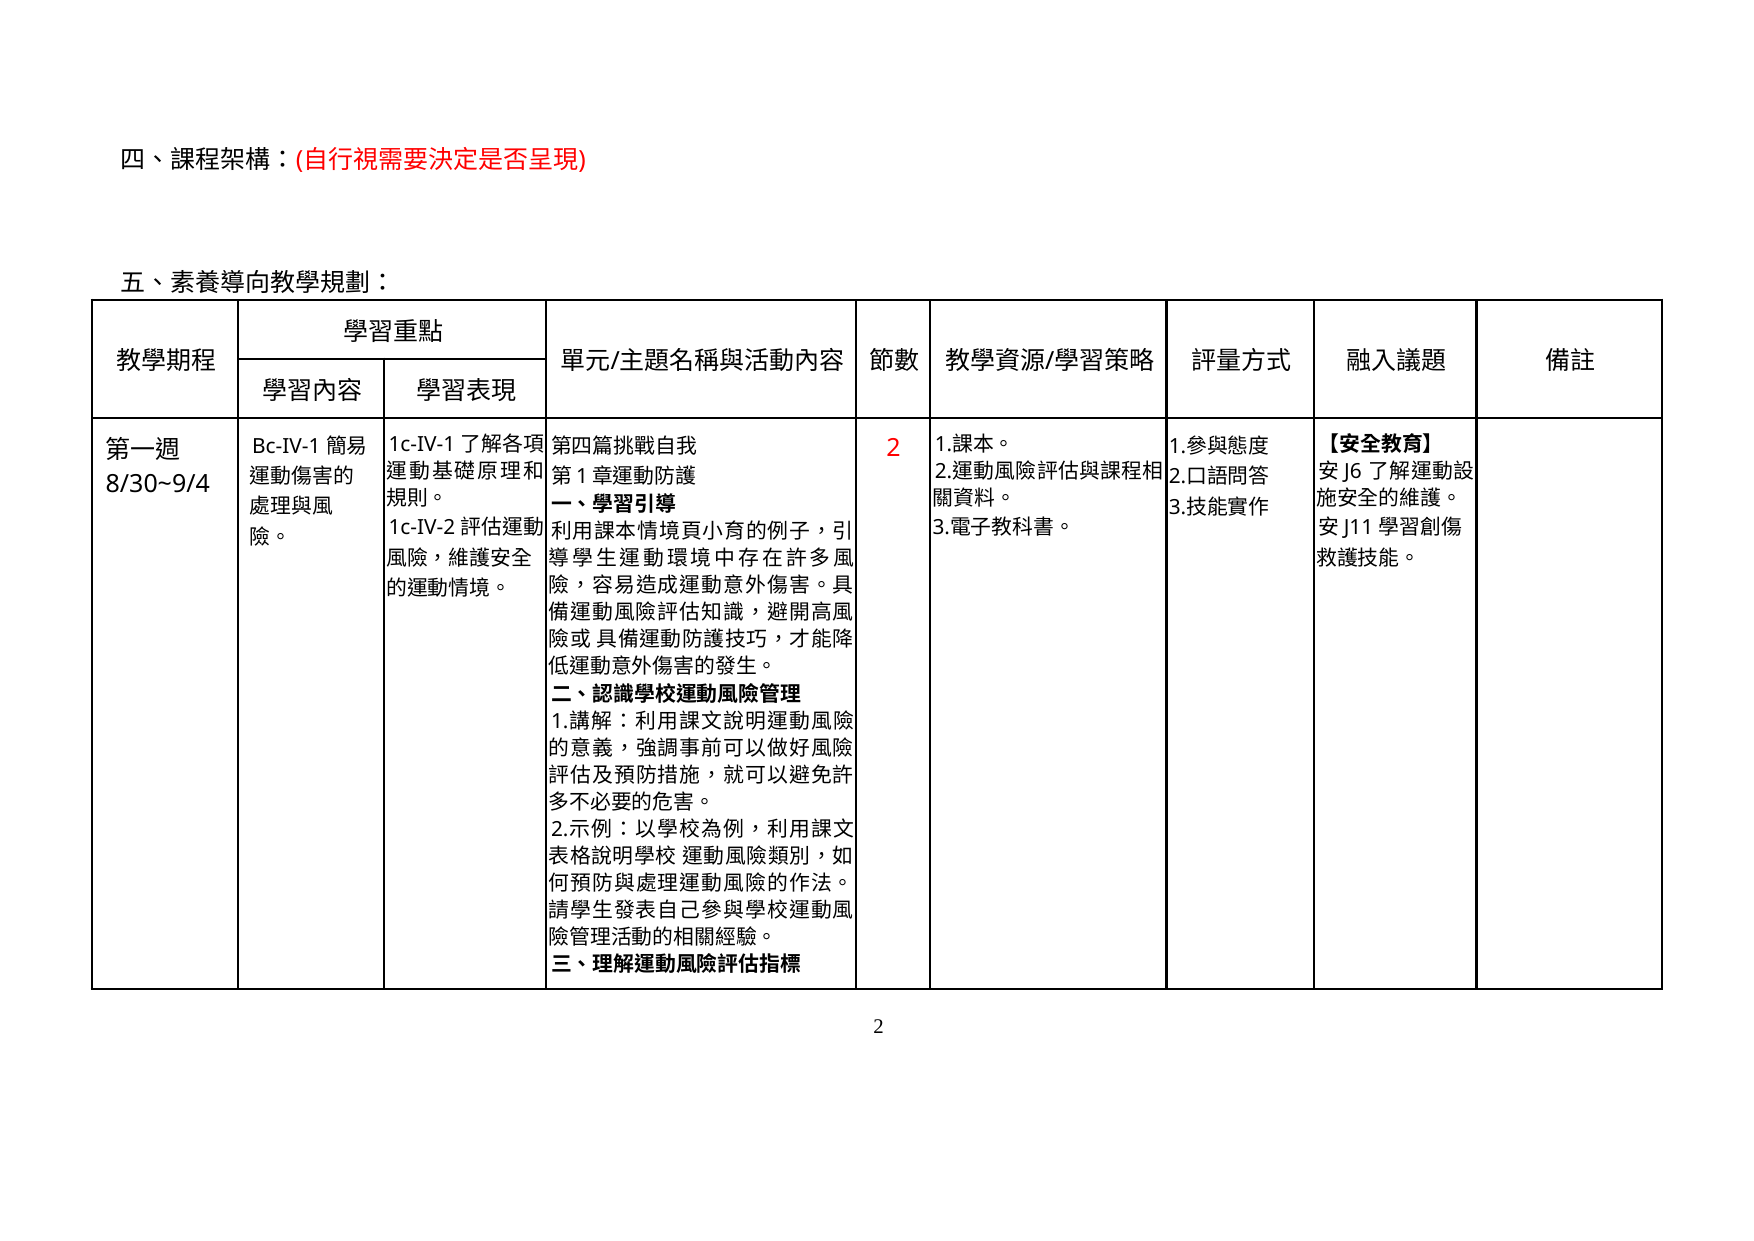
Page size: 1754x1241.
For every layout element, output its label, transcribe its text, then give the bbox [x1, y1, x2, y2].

table_cell 學習表現 [385, 360, 545, 417]
table_header 單元/主題名稱與活動內容 [547, 301, 855, 417]
table_header 學習重點 [239, 301, 545, 358]
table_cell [547, 419, 855, 988]
text 四、課程架構：(自行視需要決定是否呈現) [118, 140, 1636, 176]
table_header 評量方式 [1168, 301, 1313, 417]
table_cell [1478, 419, 1661, 988]
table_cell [931, 419, 1165, 988]
table_header 融入議題 [1315, 301, 1475, 417]
table_cell 第一週 8/30~9/4 [93, 419, 237, 988]
table_header 教學期程 [93, 301, 237, 417]
text 五、素養導向教學規劃： [118, 262, 1636, 298]
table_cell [385, 419, 545, 988]
table_header 備註 [1478, 301, 1661, 417]
table_cell 2 [857, 419, 929, 988]
table_header 節數 [857, 301, 929, 417]
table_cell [1315, 419, 1475, 988]
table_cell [239, 419, 383, 988]
table_header 教學資源/學習策略 [931, 301, 1165, 417]
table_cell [1168, 419, 1313, 988]
table_cell 學習內容 [239, 360, 383, 417]
